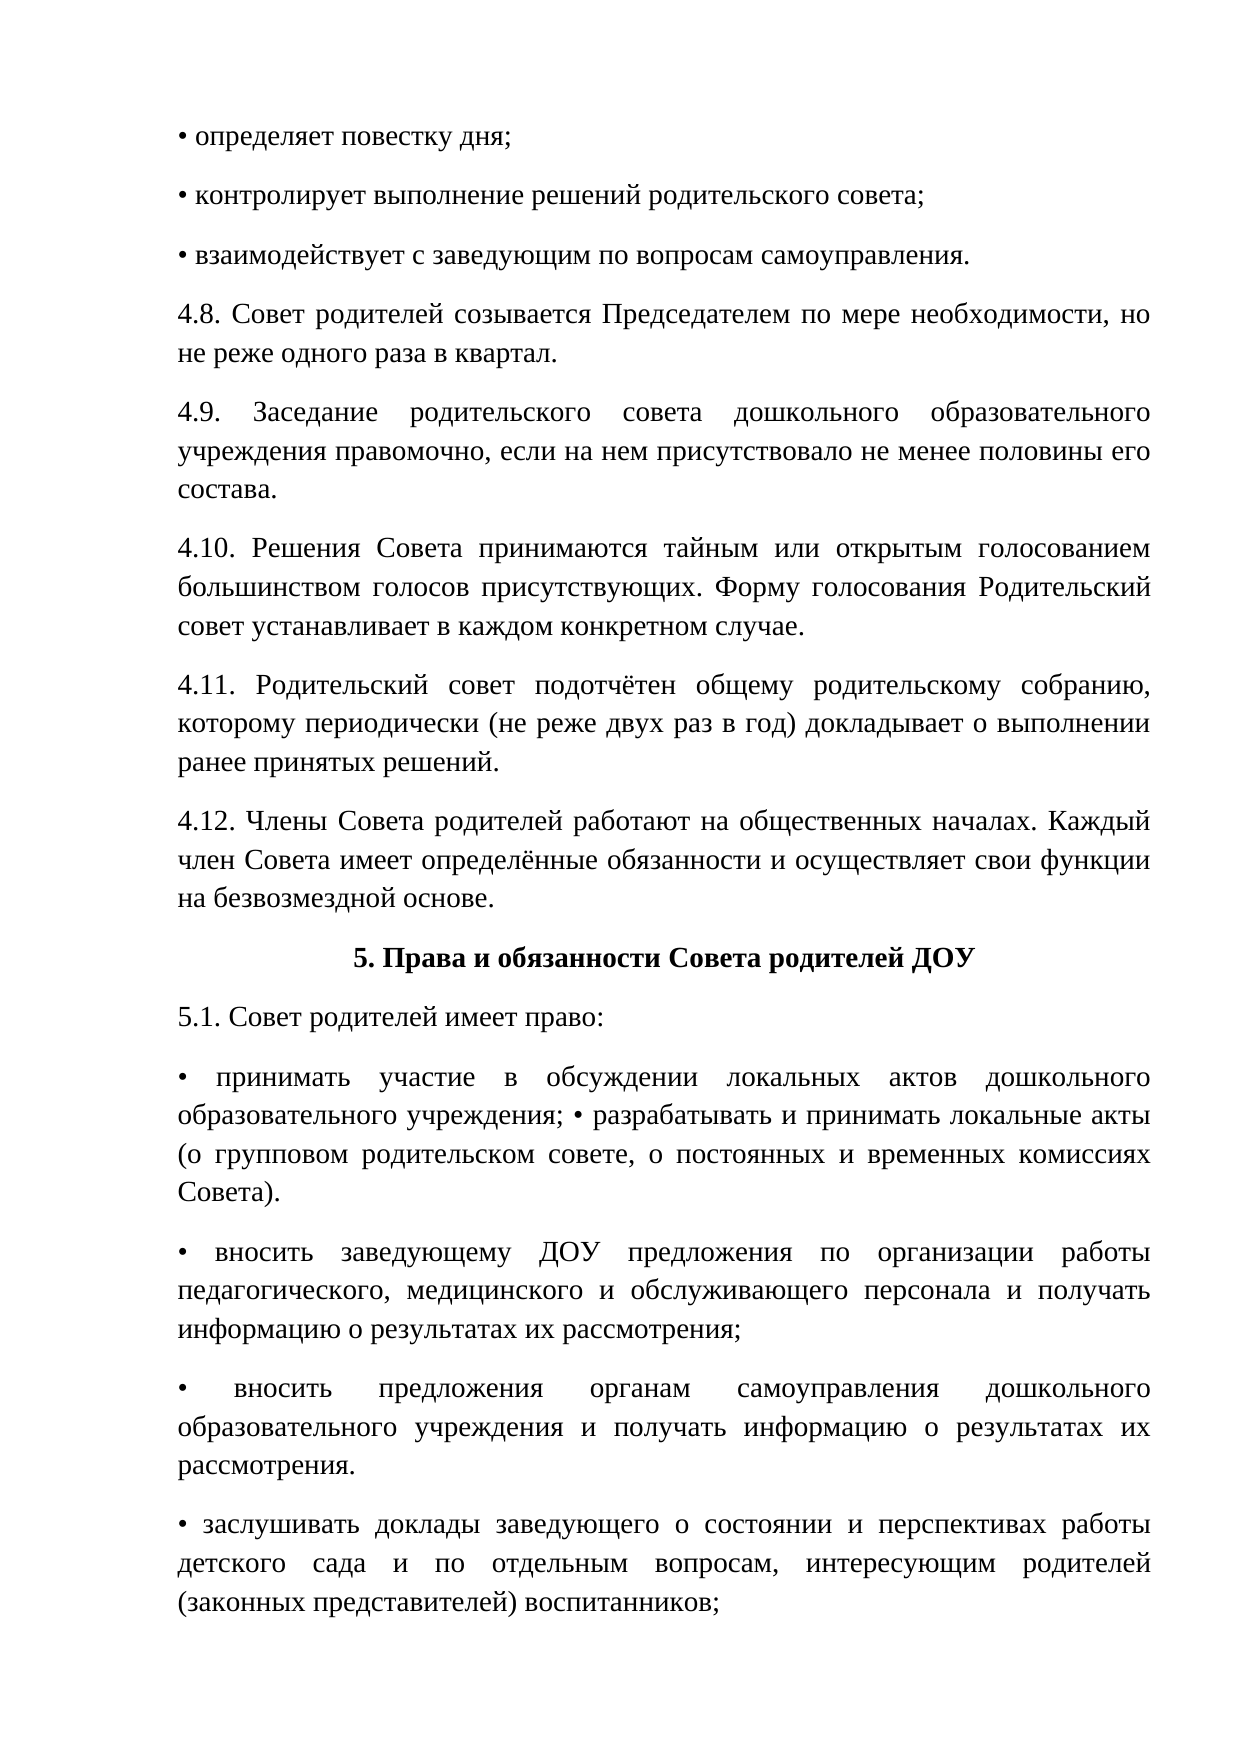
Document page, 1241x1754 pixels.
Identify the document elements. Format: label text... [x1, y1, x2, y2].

text 4.8. Совет родителей созывается Председателем по мере необходимости, но не реже одного раза в квартал. [177, 296, 1152, 368]
text 4.9. Заседание родительского совета дошкольного образовательного учреждения правомочно, если на нем присутствовало не менее половины его состава. [177, 394, 1152, 505]
text • взаимодействует с заведующим по вопросам самоуправления. [177, 237, 1152, 270]
text • определяет повестку дня; [177, 118, 1152, 152]
text • заслушивать доклады заведующего о состоянии и перспективах работы детского сада и по отдельным вопросам, интересующим родителей (законных представителей) воспитанников; [177, 1507, 1152, 1617]
text 4.12. Члены Совета родителей работают на общественных началах. Каждый член Совета имеет определённые обязанности и осуществляет свои функции на безвозмездной основе. [177, 803, 1152, 914]
text • принимать участие в обсуждении локальных актов дошкольного образовательного учреждения; • разрабатывать и принимать локальные акты (о групповом родительском совете, о постоянных и временных комиссиях Совета). [177, 1059, 1152, 1208]
text • вносить заведующему ДОУ предложения по организации работы педагогического, медицинского и обслуживающего персонала и получать информацию о результатах их рассмотрения; [177, 1234, 1152, 1344]
text 5.1. Совет родителей имеет право: [177, 999, 1152, 1033]
text 5. Права и обязанности Совета родителей ДОУ [177, 940, 1152, 973]
text 4.11. Родительский совет подотчётен общему родительскому собранию, которому периодически (не реже двух раз в год) докладывает о выполнении ранее принятых решений. [177, 667, 1152, 778]
text 4.10. Решения Совета принимаются тайным или открытым голосованием большинством голосов присутствующих. Форму голосования Родительский совет устанавливает в каждом конкретном случае. [177, 531, 1152, 641]
text • вносить предложения органам самоуправления дошкольного образовательного учреждения и получать информацию о результатах их рассмотрения. [177, 1370, 1152, 1481]
text • контролирует выполнение решений родительского совета; [177, 177, 1152, 211]
